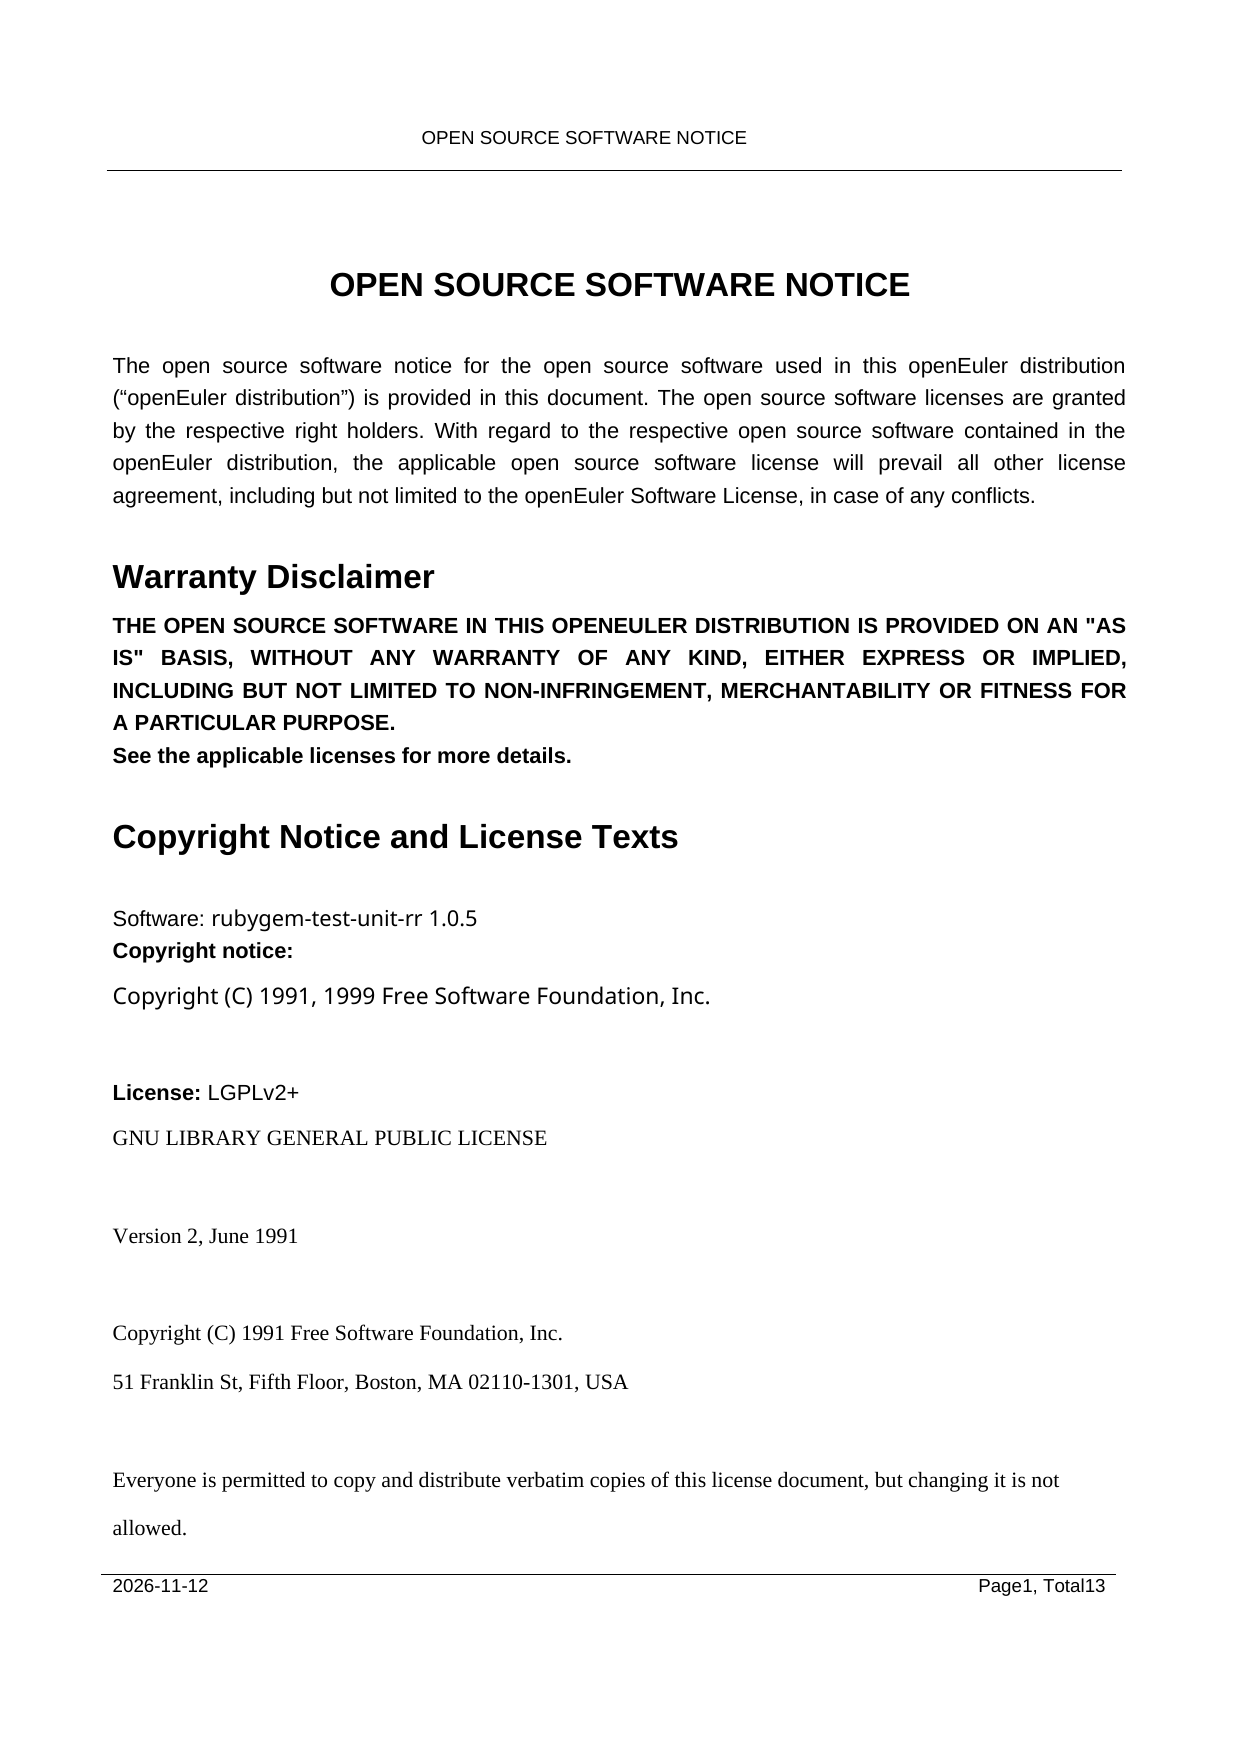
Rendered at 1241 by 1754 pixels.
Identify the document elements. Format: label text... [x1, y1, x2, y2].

text THE OPEN SOURCE SOFTWARE IN THIS OPENEULER DISTRIBUTION IS PROVIDED ON AN "AS IS" BASIS, WITHOUT ANY WARRANTY OF ANY KIND, EITHER EXPRESS OR IMPLIED, INCLUDING BUT NOT LIMITED TO NON-INFRINGEMENT, MERCHANTABILITY OR FITNESS FOR A PARTICULAR PURPOSE. See the applicable licenses for more details. [112, 609, 1128, 771]
text License: LGPLv2+ [112, 1077, 1128, 1109]
text Copyright Notice and License Texts [112, 804, 1128, 869]
text Warranty Disclaimer [112, 544, 1128, 609]
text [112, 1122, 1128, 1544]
text The open source software notice for the open source software used in this openEuler distribution (“openEuler distribution”) is provided in this document. The open source software licenses are granted by the respective right holders. With regard to the respective open source software contained in the openEuler distribution, the applicable open source software license will prevail all other license agreement, including but not limited to the openEuler Software License, in case of any conflicts. [112, 349, 1128, 511]
text Copyright notice: [112, 934, 1128, 966]
text OPEN SOURCE SOFTWARE NOTICE [112, 251, 1128, 316]
text Copyright (C) 1991, 1999 Free Software Foundation, Inc. [112, 979, 1128, 1060]
text Software: rubygem-test-unit-rr 1.0.5 [112, 901, 1128, 934]
